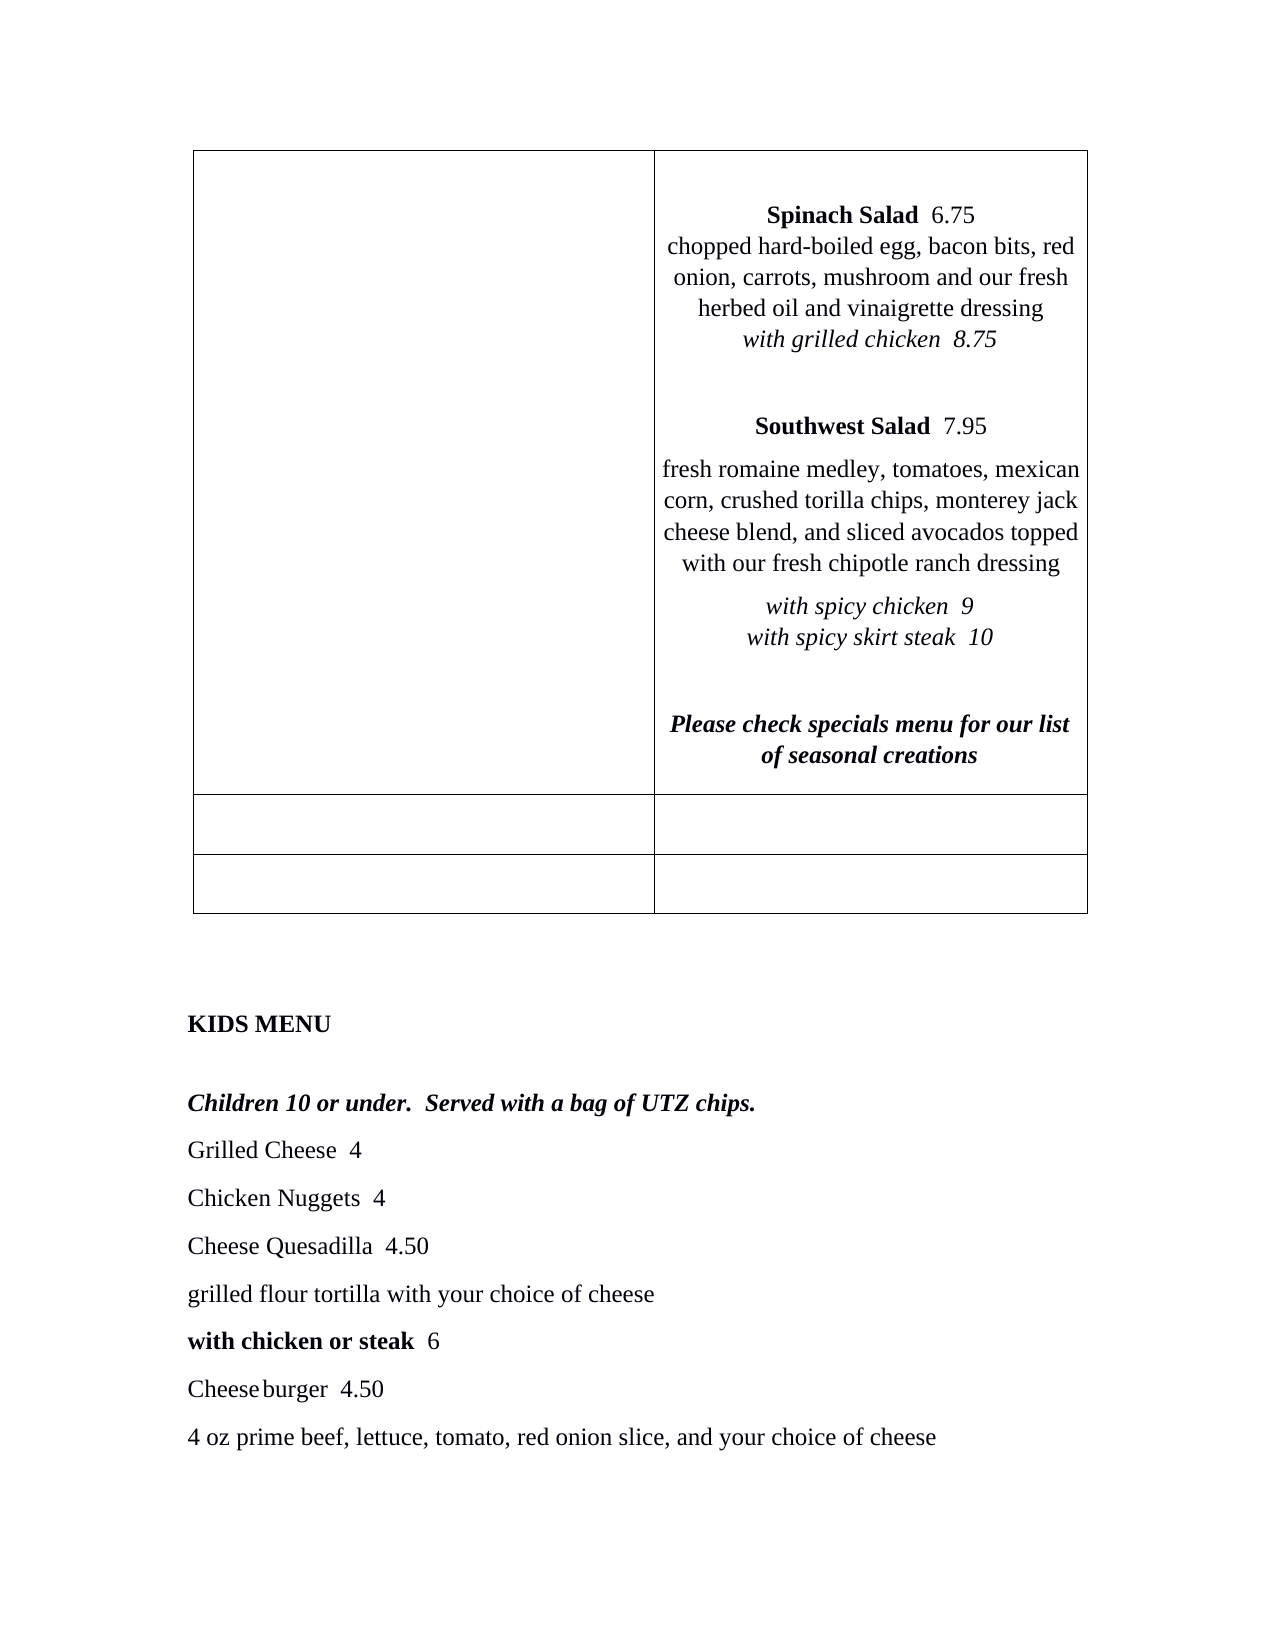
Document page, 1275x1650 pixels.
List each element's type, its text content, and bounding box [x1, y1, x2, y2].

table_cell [194, 151, 654, 794]
table_cell [194, 855, 654, 913]
table_cell [194, 795, 654, 853]
text 4 oz prime beef, lettuce, tomato, red onion slice, and your choice of cheese [187, 1422, 1087, 1451]
text Grilled Cheese 4 [187, 1136, 1087, 1164]
text Chicken Nuggets 4 [187, 1183, 1087, 1212]
table_cell [655, 855, 1087, 913]
table_cell [655, 795, 1087, 853]
text grilled flour tortilla with your choice of cheese [187, 1279, 1087, 1307]
text Cheese burger 4.50 [187, 1374, 1087, 1403]
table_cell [655, 151, 1087, 794]
text Cheese Quesadilla 4.50 [187, 1231, 1087, 1260]
text with chicken or steak 6 [187, 1326, 1087, 1355]
text Children 10 or under. Served with a bag of UTZ chips. [187, 1088, 1087, 1117]
text KIDS MENU [187, 1009, 1087, 1069]
